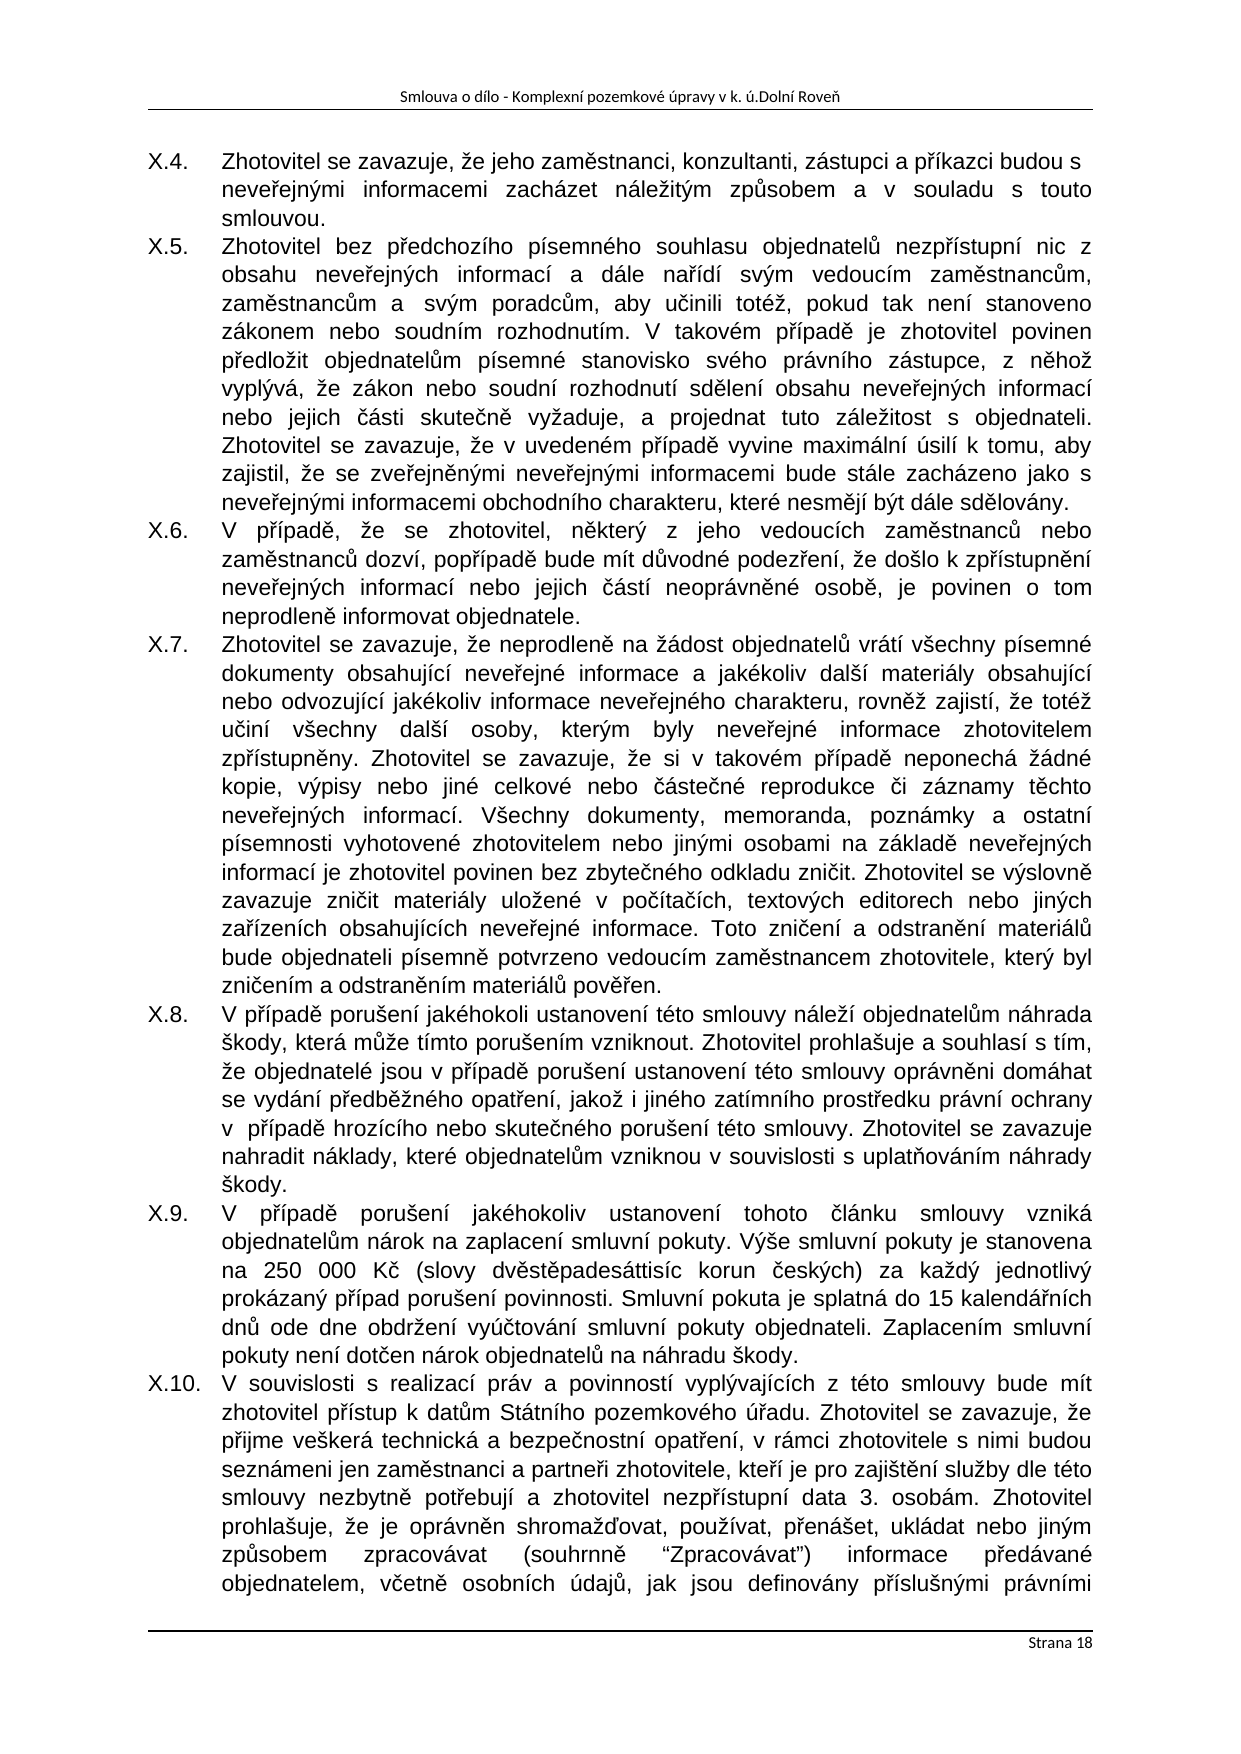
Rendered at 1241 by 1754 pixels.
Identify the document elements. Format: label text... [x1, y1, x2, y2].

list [148, 1370, 1093, 1596]
list Zhotovitel bez předchozího písemného souhlasu objednatelů nezpřístupní nic z obsahu neveřejných informací a dále nařídí svým vedoucím zaměstnancům, zaměstnancům a svým poradcům, aby učinili totéž, pokud tak není stanoveno zákonem nebo soudním rozhodnutím. V takovém případě je zhotovitel povinen předložit objednatelům písemné stanovisko svého právního zástupce, z něhož vyplývá, že zákon nebo soudní rozhodnutí sdělení obsahu neveřejných informací nebo jejich části skutečně vyžaduje, a projednat tuto záležitost s objednateli. Zhotovitel se zavazuje, že v uvedeném případě vyvine maximální úsilí k tomu, aby zajistil, že se zveřejněnými neveřejnými informacemi bude stále zacházeno jako s neveřejnými informacemi obchodního charakteru, které nesmějí být dále sdělovány. [148, 233, 1093, 515]
list Zhotovitel se zavazuje, že neprodleně na žádost objednatelů vrátí všechny písemné dokumenty obsahující neveřejné informace a jakékoliv další materiály obsahující nebo odvozující jakékoliv informace neveřejného charakteru, rovněž zajistí, že totéž učiní všechny další osoby, kterým byly neveřejné informace zhotovitelem zpřístupněny. Zhotovitel se zavazuje, že si v takovém případě neponechá žádné kopie, výpisy nebo jiné celkové nebo částečné reprodukce či záznamy těchto neveřejných informací. Všechny dokumenty, memoranda, poznámky a ostatní písemnosti vyhotovené zhotovitelem nebo jinými osobami na základě neveřejných informací je zhotovitel povinen bez zbytečného odkladu zničit. Zhotovitel se výslovně zavazuje zničit materiály uložené v počítačích, textových editorech nebo jiných zařízeních obsahujících neveřejné informace. Toto zničení a odstranění materiálů bude objednateli písemně potvrzeno vedoucím zaměstnancem zhotovitele, který byl zničením a odstraněním materiálů pověřen. [148, 631, 1093, 999]
list Zhotovitel se zavazuje, že jeho zaměstnanci, konzultanti, zástupci a příkazci budou s neveřejnými informacemi zacházet náležitým způsobem a v souladu s touto smlouvou. [148, 148, 1093, 231]
list V případě porušení jakéhokoli ustanovení této smlouvy náleží objednatelům náhrada škody, která může tímto porušením vzniknout. Zhotovitel prohlašuje a souhlasí s tím, že objednatelé jsou v případě porušení ustanovení této smlouvy oprávněni domáhat se vydání předběžného opatření, jakož i jiného zatímního prostředku právní ochrany v případě hrozícího nebo skutečného porušení této smlouvy. Zhotovitel se zavazuje nahradit náklady, které objednatelům vzniknou v souvislosti s uplatňováním náhrady škody. [148, 1001, 1093, 1198]
list V případě, že se zhotovitel, některý z jeho vedoucích zaměstnanců nebo zaměstnanců dozví, popřípadě bude mít důvodné podezření, že došlo k zpřístupnění neveřejných informací nebo jejich částí neoprávněné osobě, je povinen o tom neprodleně informovat objednatele. [148, 517, 1093, 629]
list V případě porušení jakéhokoliv ustanovení tohoto článku smlouvy vzniká objednatelům nárok na zaplacení smluvní pokuty. Výše smluvní pokuty je stanovena na 250 000 Kč (slovy dvěstěpadesáttisíc korun českých) za každý jednotlivý prokázaný případ porušení povinnosti. Smluvní pokuta je splatná do 15 kalendářních dnů ode dne obdržení vyúčtování smluvní pokuty objednateli. Zaplacením smluvní pokuty není dotčen nárok objednatelů na náhradu škody. [148, 1200, 1093, 1368]
